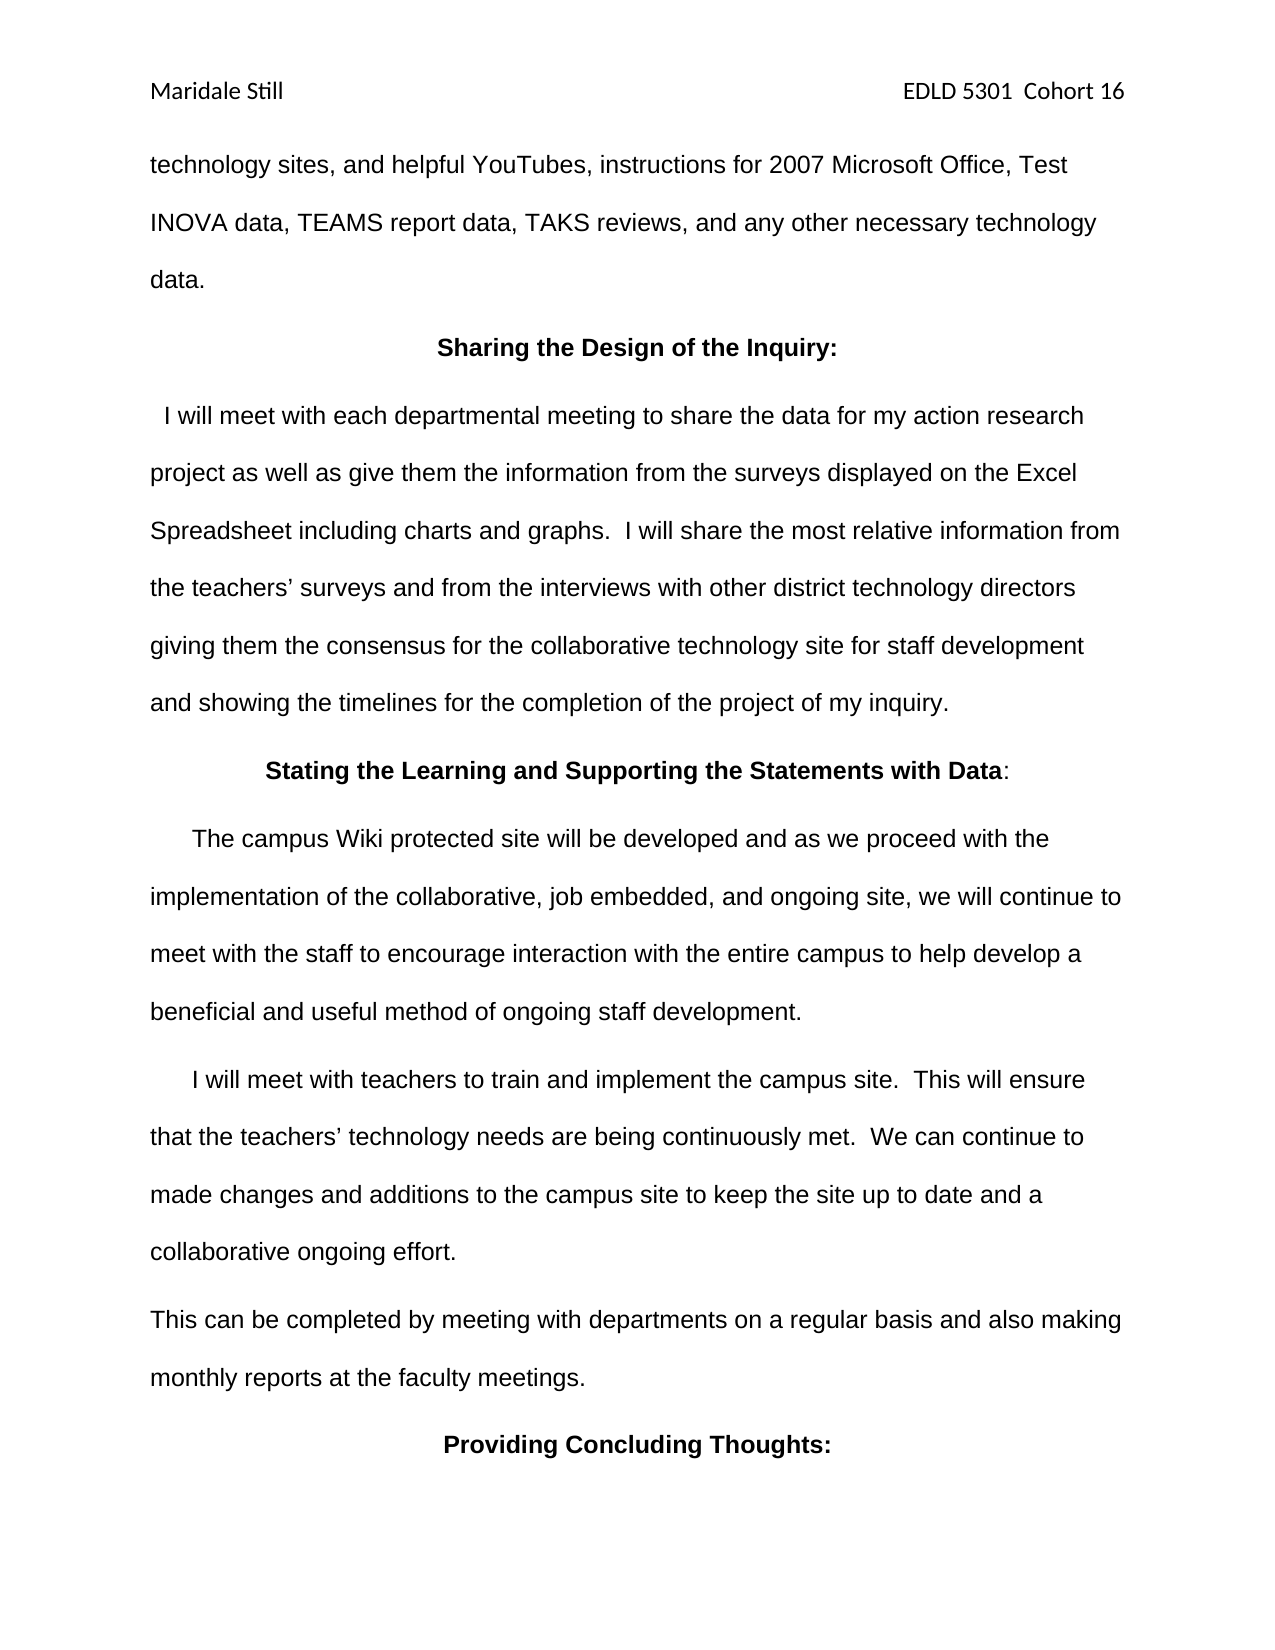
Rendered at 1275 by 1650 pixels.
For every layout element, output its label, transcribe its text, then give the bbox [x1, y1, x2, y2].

text Sharing the Design of the Inquiry: [150, 333, 1125, 362]
text Stating the Learning and Supporting the Statements with Data: [150, 756, 1125, 785]
text This can be completed by meeting with departments on a regular basis and also making monthly reports at the faculty meetings. [150, 1305, 1125, 1391]
text Providing Concluding Thoughts: [150, 1430, 1125, 1459]
text I will meet with each departmental meeting to share the data for my action research project as well as give them the information from the surveys displayed on the Excel Spreadsheet including charts and graphs. I will share the most relative information from the teachers’ surveys and from the interviews with other district technology directors giving them the consensus for the collaborative technology site for staff development and showing the timelines for the completion of the project of my inquiry. [150, 401, 1125, 717]
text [150, 150, 1125, 294]
text I will meet with teachers to train and implement the campus site. This will ensure that the teachers’ technology needs are being continuously met. We can continue to made changes and additions to the campus site to keep the site up to date and a collaborative ongoing effort. [150, 1064, 1125, 1266]
text The campus Wiki protected site will be developed and as we proceed with the implementation of the collaborative, job embedded, and ongoing site, we will continue to meet with the staff to encourage interaction with the entire campus to help develop a beneficial and useful method of ongoing staff development. [150, 824, 1125, 1025]
